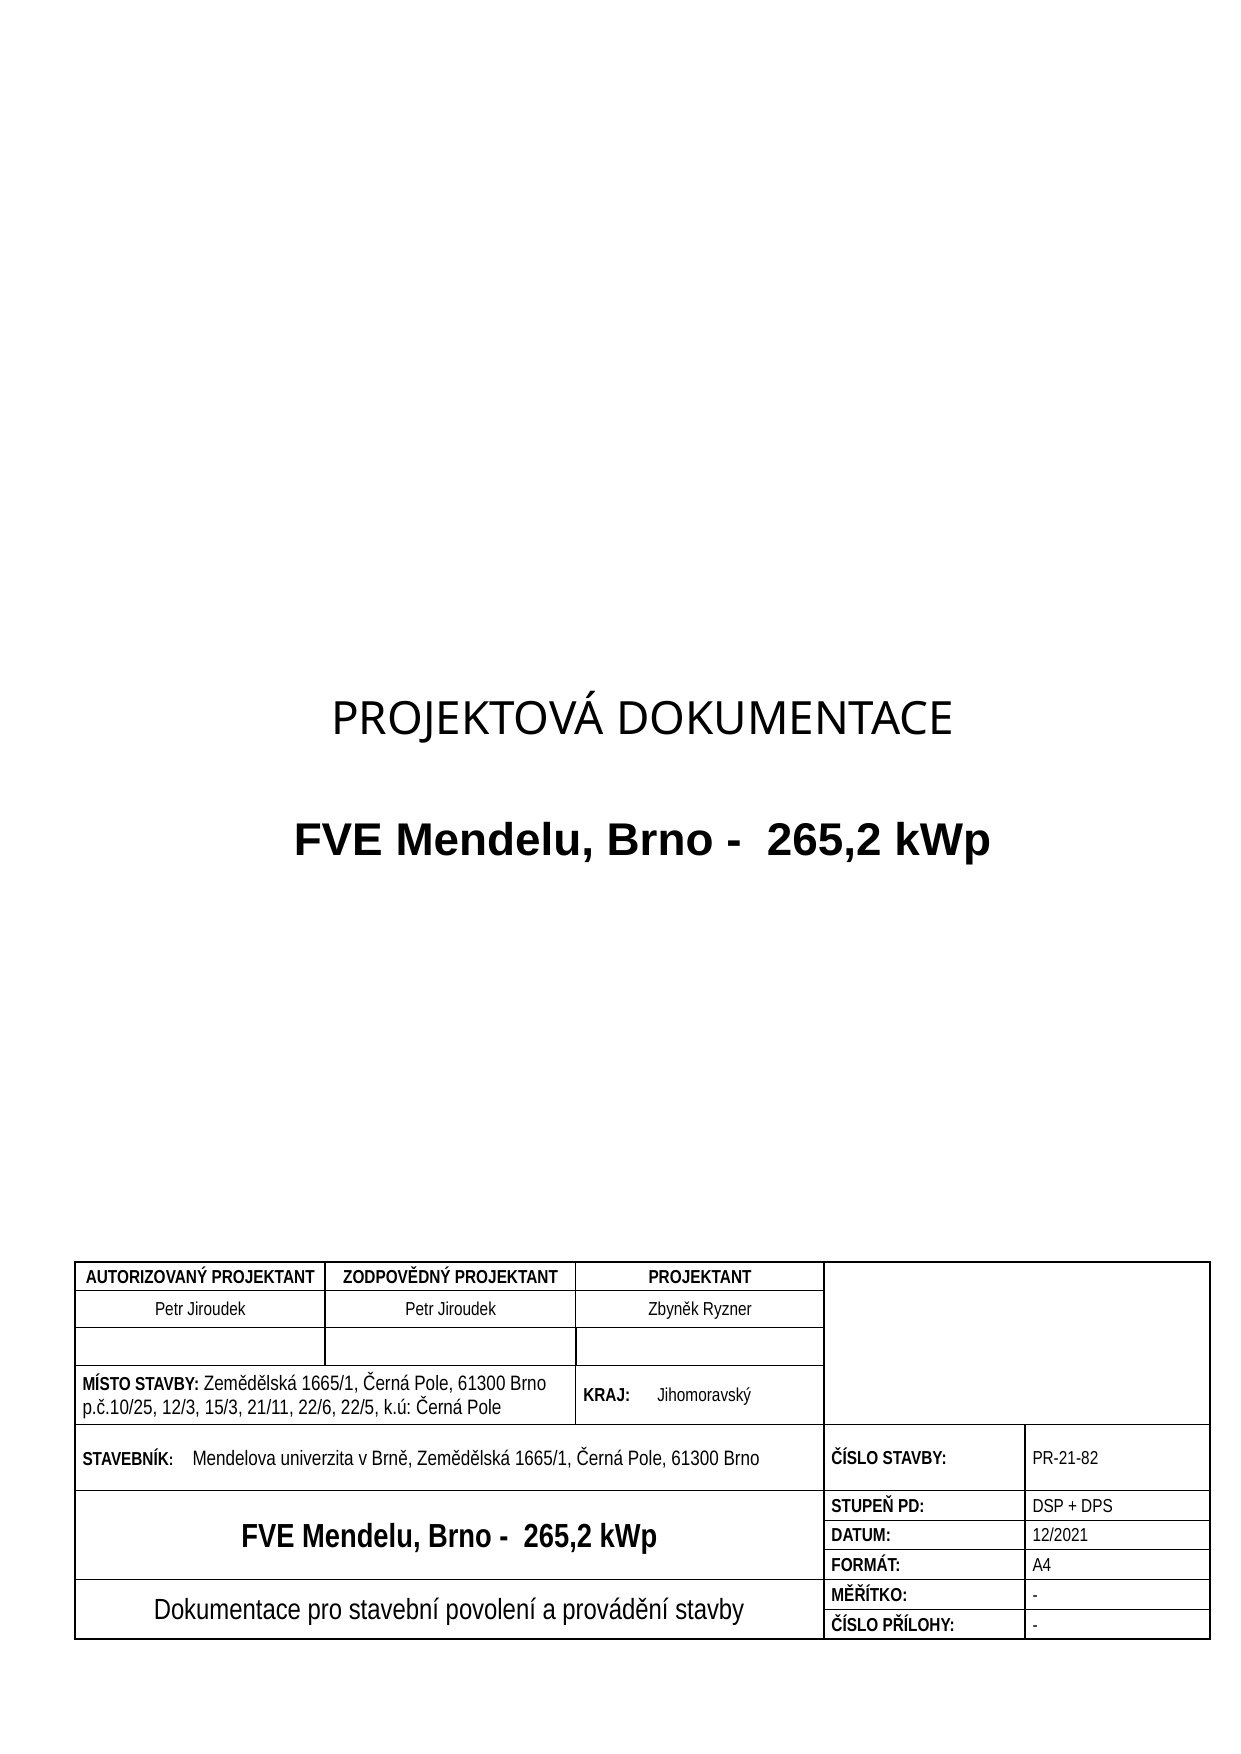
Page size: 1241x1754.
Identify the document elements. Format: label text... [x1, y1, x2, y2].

table_cell [326, 1328, 575, 1365]
table_cell MÍSTO STAVBY: Zemědělská 1665/1, Černá Pole, 61300 Brno p.č.10/25, 12/3, 15/3, 21/11, 22/6, 22/5, k.ú: Černá Pole [76, 1366, 575, 1424]
table_cell STAVEBNÍK: Mendelova univerzita v Brně, Zemědělská 1665/1, Černá Pole, 61300 Brno [76, 1425, 823, 1490]
text FVE Mendelu, Brno - 265,2 kWp [162, 812, 1122, 865]
table_cell - [1026, 1610, 1209, 1638]
table_header AUTORIZOVANÝ PROJEKTANT [76, 1263, 324, 1290]
table_cell STUPEŇ PD: [825, 1491, 1024, 1520]
table_header PROJEKTANT [576, 1263, 823, 1290]
table_cell Dokumentace pro stavební povolení a provádění stavby [76, 1580, 823, 1638]
table_cell - [1026, 1580, 1209, 1608]
table_cell Petr Jiroudek [76, 1291, 324, 1327]
table_cell KRAJ: [576, 1366, 650, 1424]
table_header ZODPOVĚDNÝ PROJEKTANT [326, 1263, 575, 1290]
table_cell [577, 1328, 823, 1365]
table_cell 12/2021 [1026, 1521, 1209, 1549]
table_cell Petr Jiroudek [326, 1291, 575, 1327]
text Projektová dokumentace [162, 686, 1122, 748]
table_header [825, 1263, 1078, 1424]
table_cell ČÍSLO STAVBY: [825, 1425, 1024, 1490]
table_cell FORMÁT: [825, 1550, 1024, 1579]
table_cell FVE Mendelu, Brno - 265,2 kWp [76, 1491, 823, 1579]
table_cell Jihomoravský [650, 1366, 823, 1424]
table_cell DSP + DPS [1026, 1491, 1209, 1520]
table_cell PR-21-82 [1026, 1425, 1209, 1490]
table_cell [76, 1328, 324, 1365]
table_cell Zbyněk Ryzner [576, 1291, 823, 1327]
table_cell ČÍSLO PŘÍLOHY: [825, 1610, 1024, 1638]
table_cell DATUM: [825, 1521, 1024, 1549]
table_header [1078, 1263, 1209, 1424]
table_cell MĚŘÍTKO: [825, 1580, 1024, 1608]
table_cell A4 [1026, 1550, 1209, 1579]
